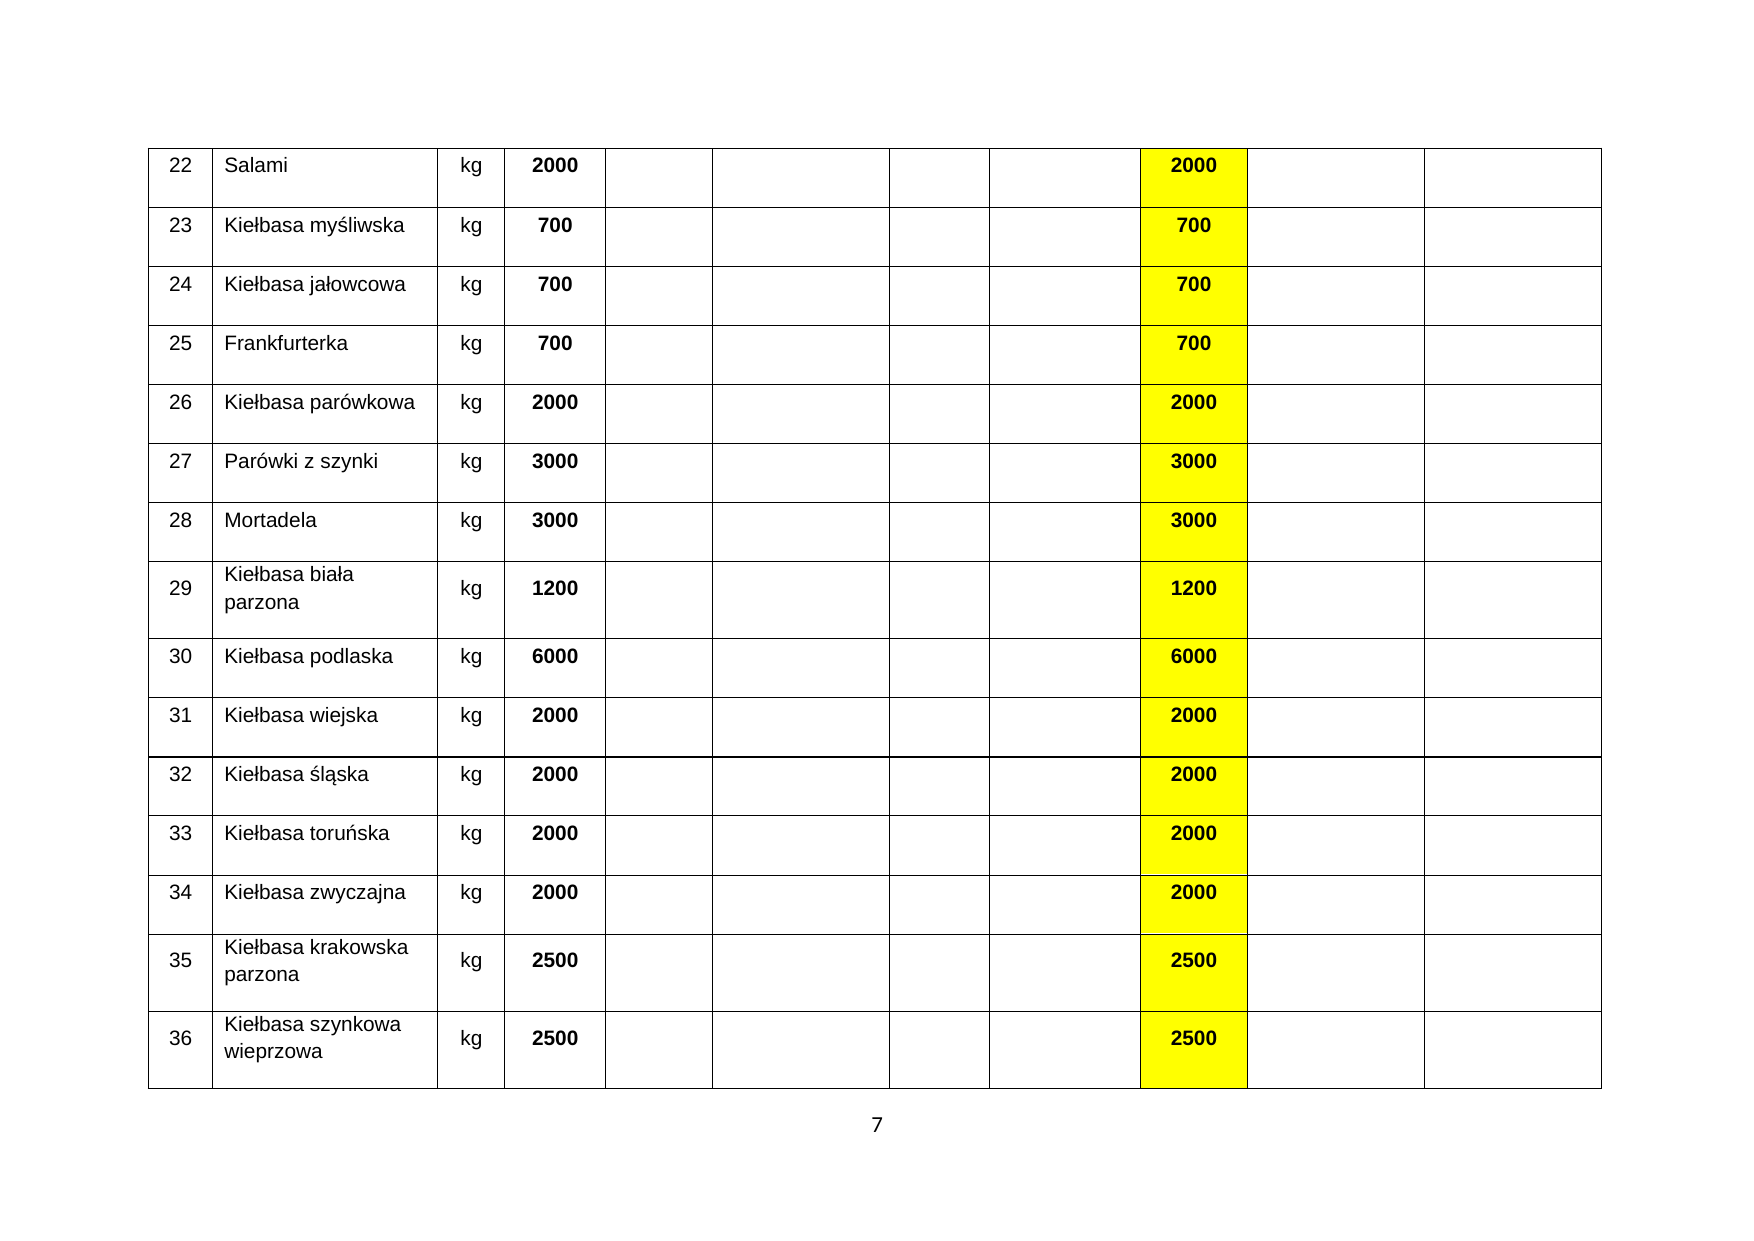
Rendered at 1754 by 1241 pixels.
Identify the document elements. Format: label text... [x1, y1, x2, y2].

table_cell [713, 385, 889, 443]
table_cell [713, 758, 889, 815]
table_cell [890, 876, 989, 933]
table_cell 2000 [1141, 149, 1247, 207]
table_cell [713, 639, 889, 697]
table_cell [990, 444, 1140, 502]
table_cell [990, 385, 1140, 443]
table_cell 2000 [1141, 816, 1247, 874]
table_cell [990, 562, 1140, 638]
table_cell kg [438, 639, 504, 697]
table_cell [890, 698, 989, 756]
table_cell [1248, 876, 1424, 933]
table_cell [1425, 935, 1601, 1011]
table_cell [1425, 1012, 1601, 1088]
table_cell 700 [505, 208, 605, 266]
table_cell [1425, 639, 1601, 697]
table_cell kg [438, 562, 504, 638]
table_cell [606, 149, 712, 207]
table_cell kg [438, 444, 504, 502]
table_cell [713, 698, 889, 756]
table_cell [1425, 267, 1601, 325]
table_cell [1425, 698, 1601, 756]
table_cell [1248, 698, 1424, 756]
table_cell Kiełbasa podlaska [213, 639, 437, 697]
table_cell [990, 816, 1140, 874]
table_cell [1248, 639, 1424, 697]
table_cell [890, 639, 989, 697]
table_cell kg [438, 935, 504, 1011]
table_cell [713, 562, 889, 638]
table_cell [713, 326, 889, 384]
table_cell [990, 1012, 1140, 1088]
table_cell [990, 935, 1140, 1011]
table_cell 3000 [505, 444, 605, 502]
table_cell [713, 503, 889, 561]
table_cell 22 [149, 149, 212, 207]
table_cell 2500 [505, 935, 605, 1011]
table_cell 23 [149, 208, 212, 266]
table_cell 2000 [505, 149, 605, 207]
table_cell [890, 385, 989, 443]
table_cell 3000 [505, 503, 605, 561]
table_cell [990, 149, 1140, 207]
table_cell 30 [149, 639, 212, 697]
table_cell Salami [213, 149, 437, 207]
table_cell kg [438, 326, 504, 384]
table_cell kg [438, 503, 504, 561]
table_cell [606, 208, 712, 266]
table_cell kg [438, 1012, 504, 1088]
table_cell [713, 1012, 889, 1088]
table_cell 28 [149, 503, 212, 561]
table_cell 26 [149, 385, 212, 443]
table_cell [1248, 149, 1424, 207]
table_cell [1425, 326, 1601, 384]
table_cell 2500 [1141, 935, 1247, 1011]
table_cell [713, 876, 889, 933]
table_cell [990, 326, 1140, 384]
table_cell [1248, 1012, 1424, 1088]
table_cell 27 [149, 444, 212, 502]
table_cell kg [438, 876, 504, 933]
table_cell [990, 876, 1140, 933]
table_cell [606, 758, 712, 815]
table_cell [1248, 562, 1424, 638]
table_cell 2000 [1141, 385, 1247, 443]
table_cell 700 [505, 267, 605, 325]
table_cell Kiełbasa myśliwska [213, 208, 437, 266]
table_cell [890, 758, 989, 815]
table_cell [1425, 816, 1601, 874]
table_cell [990, 503, 1140, 561]
table_cell kg [438, 758, 504, 815]
table_cell [713, 149, 889, 207]
table_cell [890, 149, 989, 207]
table_cell [606, 1012, 712, 1088]
table_cell [606, 698, 712, 756]
table_cell [890, 267, 989, 325]
table_cell [890, 503, 989, 561]
table_cell Kiełbasa śląska [213, 758, 437, 815]
table_cell Kiełbasa jałowcowa [213, 267, 437, 325]
table_cell Kiełbasa szynkowa wieprzowa [213, 1012, 437, 1088]
table_cell [713, 935, 889, 1011]
table_cell [1248, 935, 1424, 1011]
table_cell [1248, 267, 1424, 325]
table_cell [890, 935, 989, 1011]
table_cell [606, 562, 712, 638]
table_cell [890, 562, 989, 638]
table_cell kg [438, 816, 504, 874]
table_cell 31 [149, 698, 212, 756]
table_cell 2000 [505, 385, 605, 443]
table_cell [606, 444, 712, 502]
table_cell 2000 [505, 816, 605, 874]
table_cell [890, 208, 989, 266]
table_cell 700 [1141, 267, 1247, 325]
table_cell 3000 [1141, 444, 1247, 502]
table_cell [890, 326, 989, 384]
table_cell kg [438, 208, 504, 266]
table_cell 29 [149, 562, 212, 638]
table_cell [990, 758, 1140, 815]
table_cell [606, 816, 712, 874]
table_cell [890, 816, 989, 874]
table_cell [1248, 444, 1424, 502]
table_cell 700 [1141, 208, 1247, 266]
table_cell 36 [149, 1012, 212, 1088]
table_cell Kiełbasa wiejska [213, 698, 437, 756]
table_cell [713, 816, 889, 874]
table_cell [713, 267, 889, 325]
table_cell 1200 [1141, 562, 1247, 638]
table_cell [1248, 385, 1424, 443]
table_cell [606, 503, 712, 561]
table_cell Kiełbasa biała parzona [213, 562, 437, 638]
table_cell 2000 [505, 698, 605, 756]
table_cell 25 [149, 326, 212, 384]
table_cell 32 [149, 758, 212, 815]
table_cell [1425, 562, 1601, 638]
table_cell 34 [149, 876, 212, 933]
table_cell 2000 [1141, 876, 1247, 933]
table_cell [1425, 758, 1601, 815]
table_cell kg [438, 698, 504, 756]
table_cell [890, 444, 989, 502]
table_cell 2000 [505, 758, 605, 815]
table_cell Kiełbasa zwyczajna [213, 876, 437, 933]
table_cell [1248, 326, 1424, 384]
table_cell kg [438, 267, 504, 325]
table_cell [713, 208, 889, 266]
table_cell kg [438, 385, 504, 443]
table_cell [1248, 816, 1424, 874]
table_cell [606, 267, 712, 325]
table_cell Kiełbasa parówkowa [213, 385, 437, 443]
table_cell 2500 [1141, 1012, 1247, 1088]
table_cell [1425, 208, 1601, 266]
table_cell [606, 385, 712, 443]
table_cell 2500 [505, 1012, 605, 1088]
table_cell 24 [149, 267, 212, 325]
table_cell [990, 267, 1140, 325]
table_cell [1425, 503, 1601, 561]
table_cell [713, 444, 889, 502]
table_cell [990, 698, 1140, 756]
table_cell 6000 [505, 639, 605, 697]
table_cell [890, 1012, 989, 1088]
table_cell Frankfurterka [213, 326, 437, 384]
table_cell 35 [149, 935, 212, 1011]
table_cell [606, 639, 712, 697]
table_cell [990, 208, 1140, 266]
table_cell 700 [1141, 326, 1247, 384]
table_cell Parówki z szynki [213, 444, 437, 502]
table_cell Kiełbasa toruńska [213, 816, 437, 874]
table_cell [606, 876, 712, 933]
table_cell 6000 [1141, 639, 1247, 697]
table_cell 1200 [505, 562, 605, 638]
table_cell [1425, 876, 1601, 933]
table_cell 2000 [1141, 698, 1247, 756]
table_cell [1248, 758, 1424, 815]
table_cell 700 [505, 326, 605, 384]
table_cell [606, 326, 712, 384]
table_cell Kiełbasa krakowska parzona [213, 935, 437, 1011]
table_cell 33 [149, 816, 212, 874]
table_cell [1248, 208, 1424, 266]
table_cell [1425, 385, 1601, 443]
table_cell [1248, 503, 1424, 561]
table_cell kg [438, 149, 504, 207]
table_cell [990, 639, 1140, 697]
table_cell 2000 [1141, 758, 1247, 815]
table_cell [1425, 444, 1601, 502]
table_cell [1425, 149, 1601, 207]
table_cell [606, 935, 712, 1011]
table_cell 3000 [1141, 503, 1247, 561]
table_cell Mortadela [213, 503, 437, 561]
table_cell 2000 [505, 876, 605, 933]
